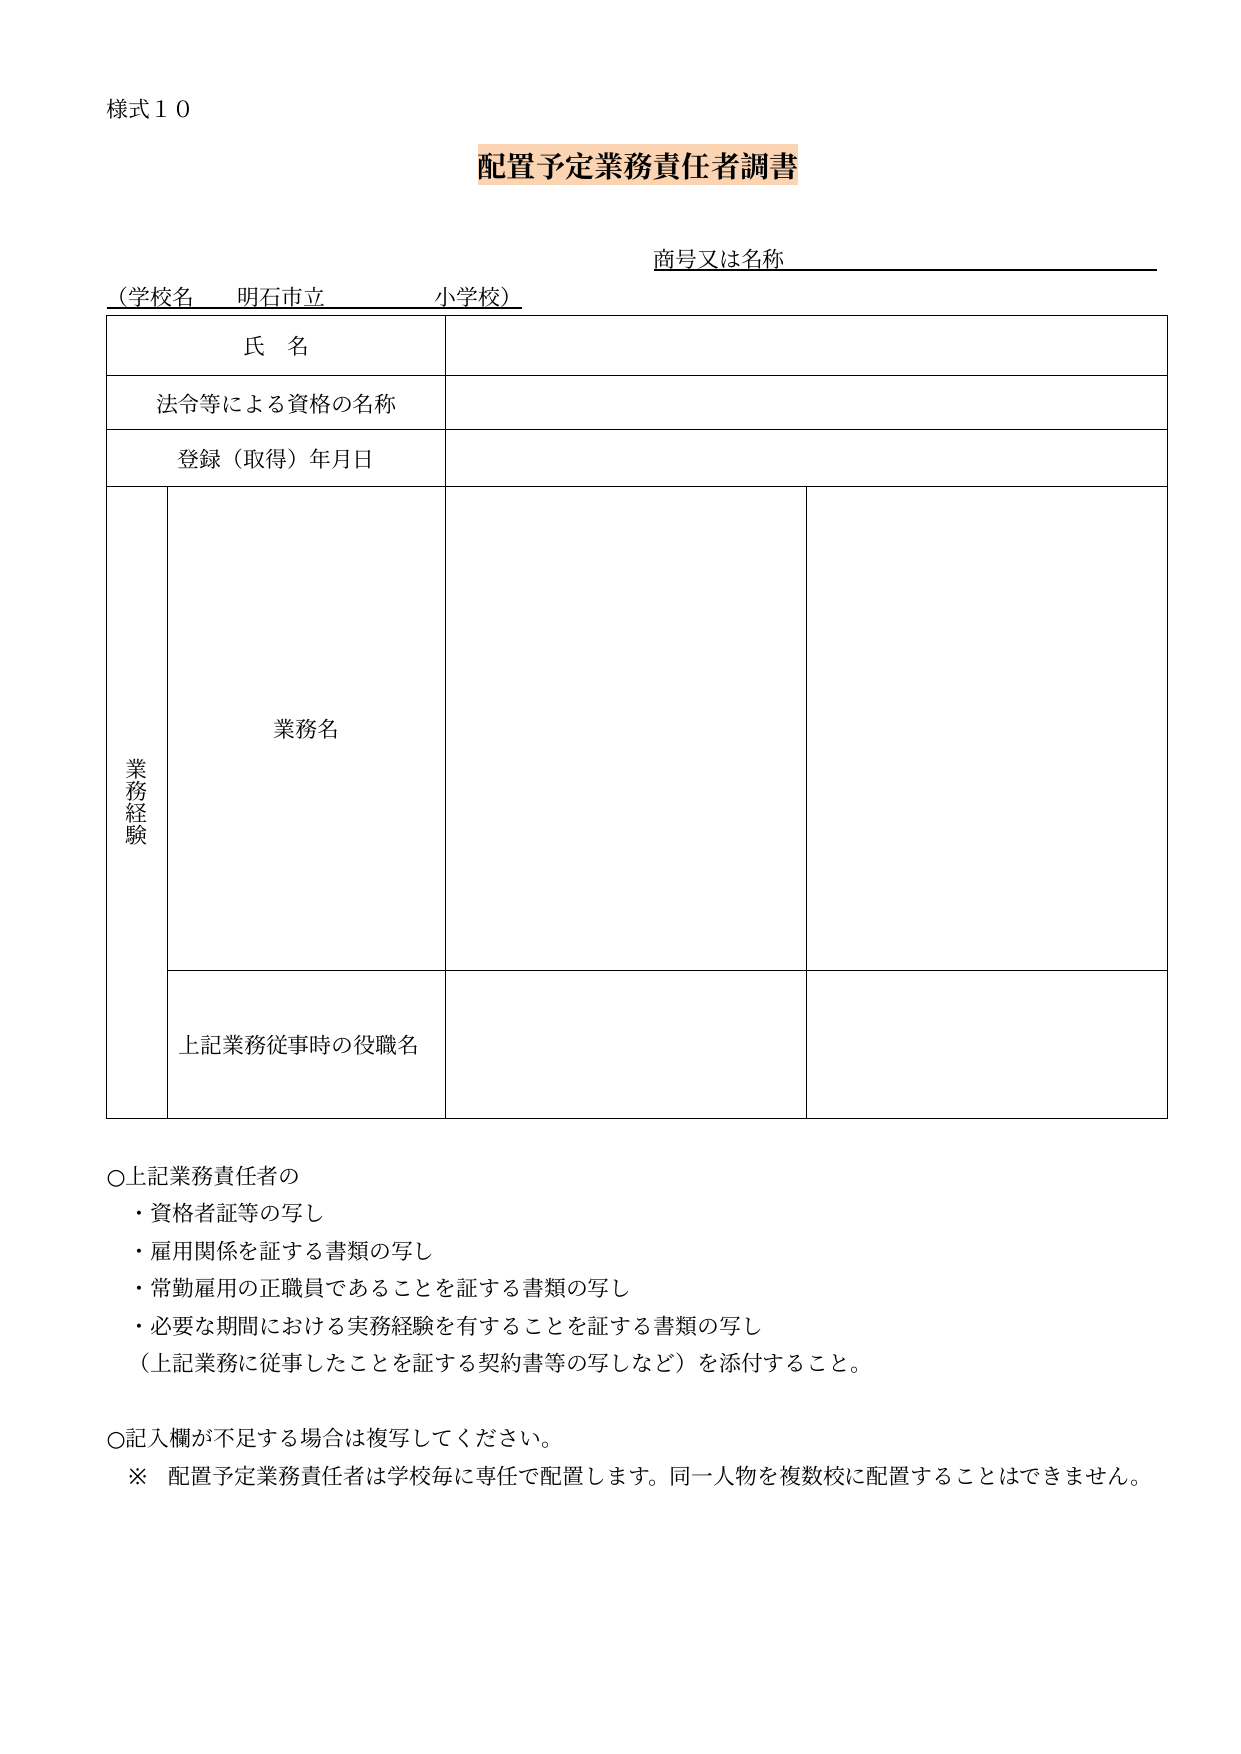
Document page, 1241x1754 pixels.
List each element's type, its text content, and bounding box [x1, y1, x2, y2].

table_cell 法令等による資格の名称 [107, 376, 445, 429]
text （上記業務に従事したことを証する契約書等の写しなど）を添付すること。 [106, 1343, 1169, 1381]
table_cell [446, 487, 806, 970]
table_cell [446, 430, 1167, 486]
table_header [446, 316, 1167, 375]
text ・必要な期間における実務経験を有することを証する書類の写し [106, 1306, 1169, 1343]
text ・雇用関係を証する書類の写し [106, 1231, 1169, 1268]
table_cell 登録（取得）年月日 [107, 430, 445, 486]
text ・資格者証等の写し [106, 1193, 1169, 1231]
text ・常勤雇用の正職員であることを証する書類の写し [106, 1268, 1169, 1306]
text ○上記業務責任者の [106, 1156, 1169, 1193]
text ○記入欄が不足する場合は複写してください。 [106, 1418, 1169, 1456]
text 商号又は名称 [106, 239, 1169, 277]
text ※ 配置予定業務責任者は学校毎に専任で配置します。同一人物を複数校に配置することはできません。 [106, 1456, 1169, 1493]
text 配置予定業務責任者調書 [106, 127, 1169, 202]
table_cell [446, 971, 806, 1117]
table_cell 業務名 [168, 487, 445, 970]
text （学校名 明石市立 小学校） [106, 277, 1169, 314]
text 様式１０ [106, 89, 1169, 127]
table_cell [807, 487, 1167, 970]
table_cell 業務経験 [107, 487, 167, 1117]
table_cell 上記業務従事時の役職名 [168, 971, 445, 1117]
table_header 氏 名 [107, 316, 445, 375]
table_cell [807, 971, 1167, 1117]
table_cell [446, 376, 1167, 429]
